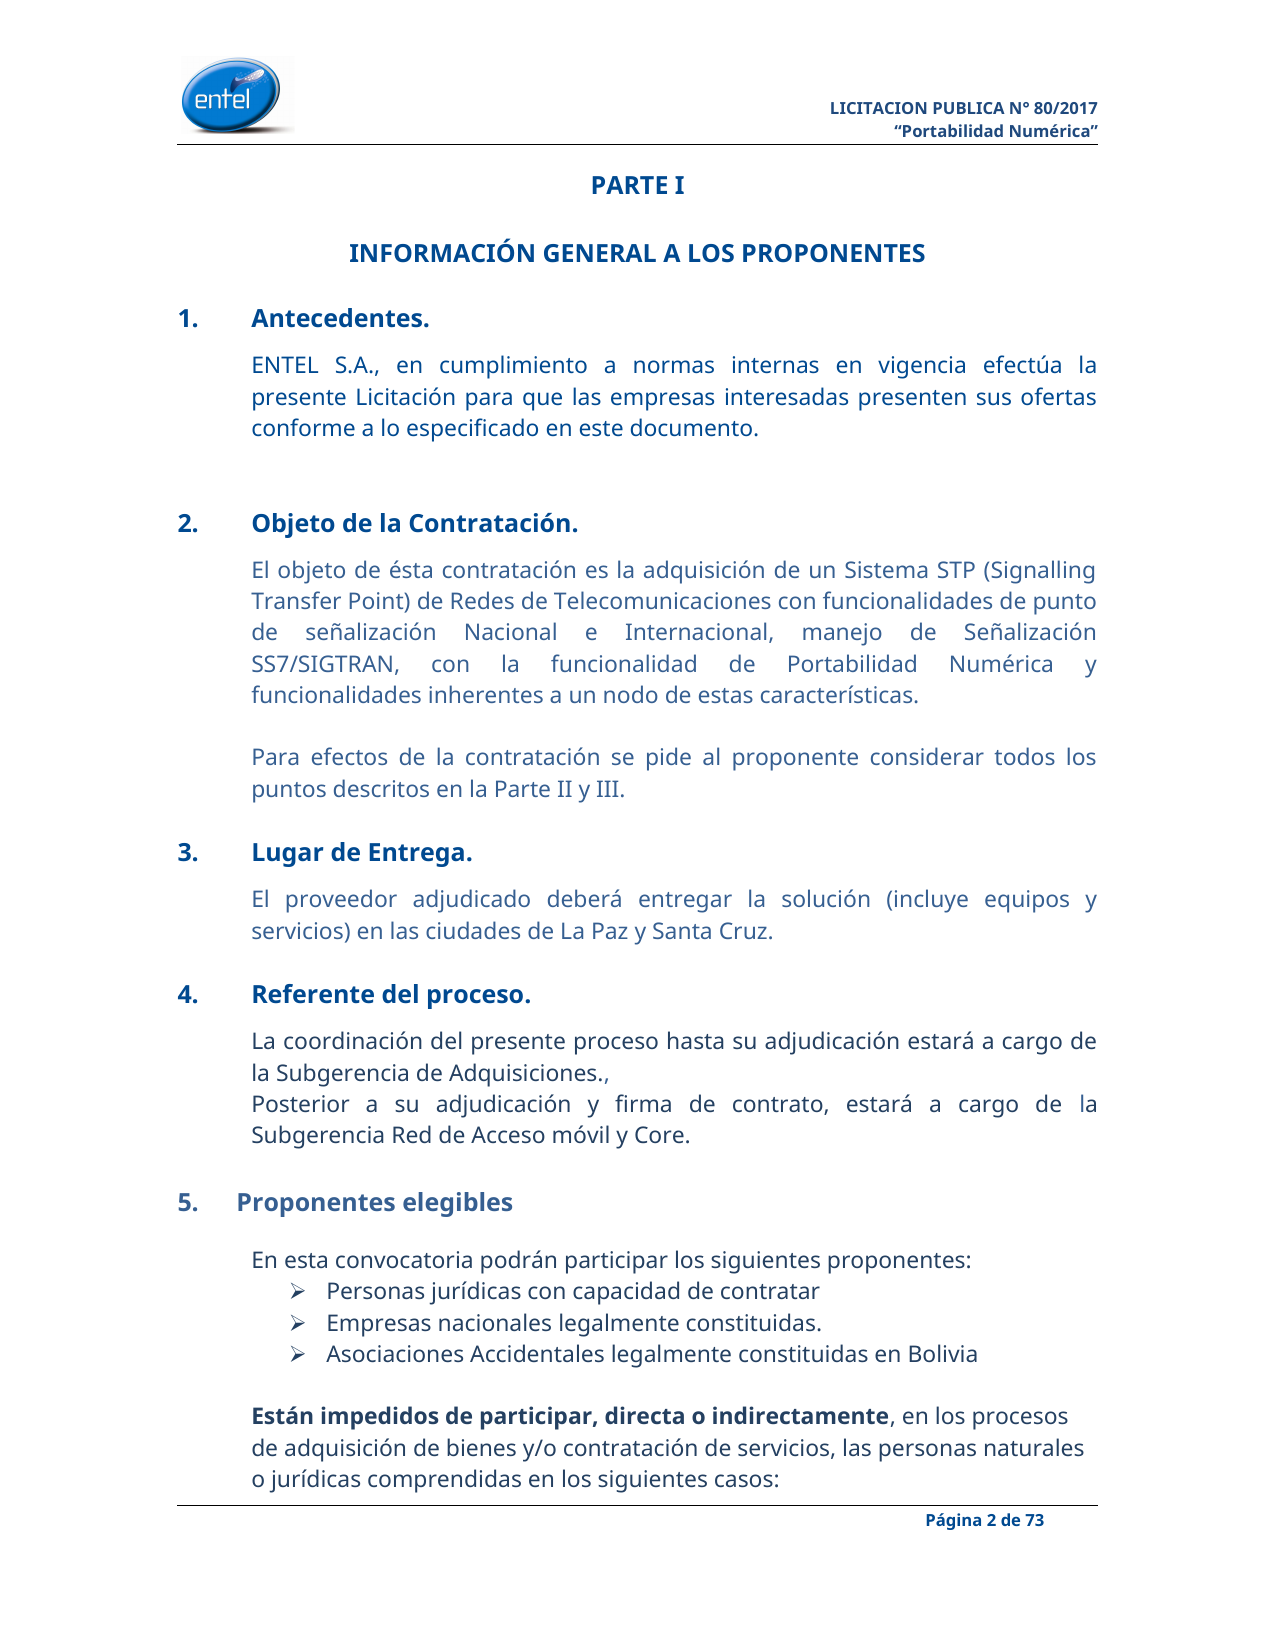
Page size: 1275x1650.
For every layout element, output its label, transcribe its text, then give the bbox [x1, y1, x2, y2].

text La coordinación del presente proceso hasta su adjudicación estará a cargo de la Subgerencia de Adquisiciones., [251, 1025, 1098, 1088]
text PARTE I [177, 168, 1098, 202]
text El proveedor adjudicado deberá entregar la solución (incluye equipos y servicios) en las ciudades de La Paz y Santa Cruz. [251, 883, 1098, 946]
text Para efectos de la contratación se pide al proponente considerar todos los puntos descritos en la Parte II y III. [251, 741, 1098, 804]
text INFORMACIÓN GENERAL A LOS PROPONENTES [177, 236, 1098, 270]
list Lugar de Entrega. [177, 835, 1098, 869]
list Empresas nacionales legalmente constituidas. [288, 1306, 1098, 1338]
picture [181, 56, 295, 134]
list Asociaciones Accidentales legalmente constituidas en Bolivia [288, 1338, 1098, 1369]
text En esta convocatoria podrán participar los siguientes proponentes: [251, 1244, 1098, 1275]
text Posterior a su adjudicación y firma de contrato, estará a cargo de la Subgerencia Red de Acceso móvil y Core. [251, 1088, 1098, 1150]
list Antecedentes. [177, 301, 1098, 335]
text Están impedidos de participar, directa o indirectamente, en los procesos de adquisición de bienes y/o contratación de servicios, las personas naturales o jurídicas comprendidas en los siguientes casos: [251, 1400, 1098, 1494]
text ENTEL S.A., en cumplimiento a normas internas en vigencia efectúa la presente Licitación para que las empresas interesadas presenten sus ofertas conforme a lo especificado en este documento. [251, 349, 1098, 443]
list Personas jurídicas con capacidad de contratar [288, 1275, 1098, 1306]
list Referente del proceso. [177, 977, 1098, 1011]
list Objeto de la Contratación. [177, 506, 1098, 540]
text El objeto de ésta contratación es la adquisición de un Sistema STP (Signalling Transfer Point) de Redes de Telecomunicaciones con funcionalidades de punto de señalización Nacional e Internacional, manejo de Señalización SS7/SIGTRAN, con la funcionalidad de Portabilidad Numérica y funcionalidades inherentes a un nodo de estas características. [251, 554, 1098, 710]
list Proponentes elegibles [177, 1184, 1098, 1218]
